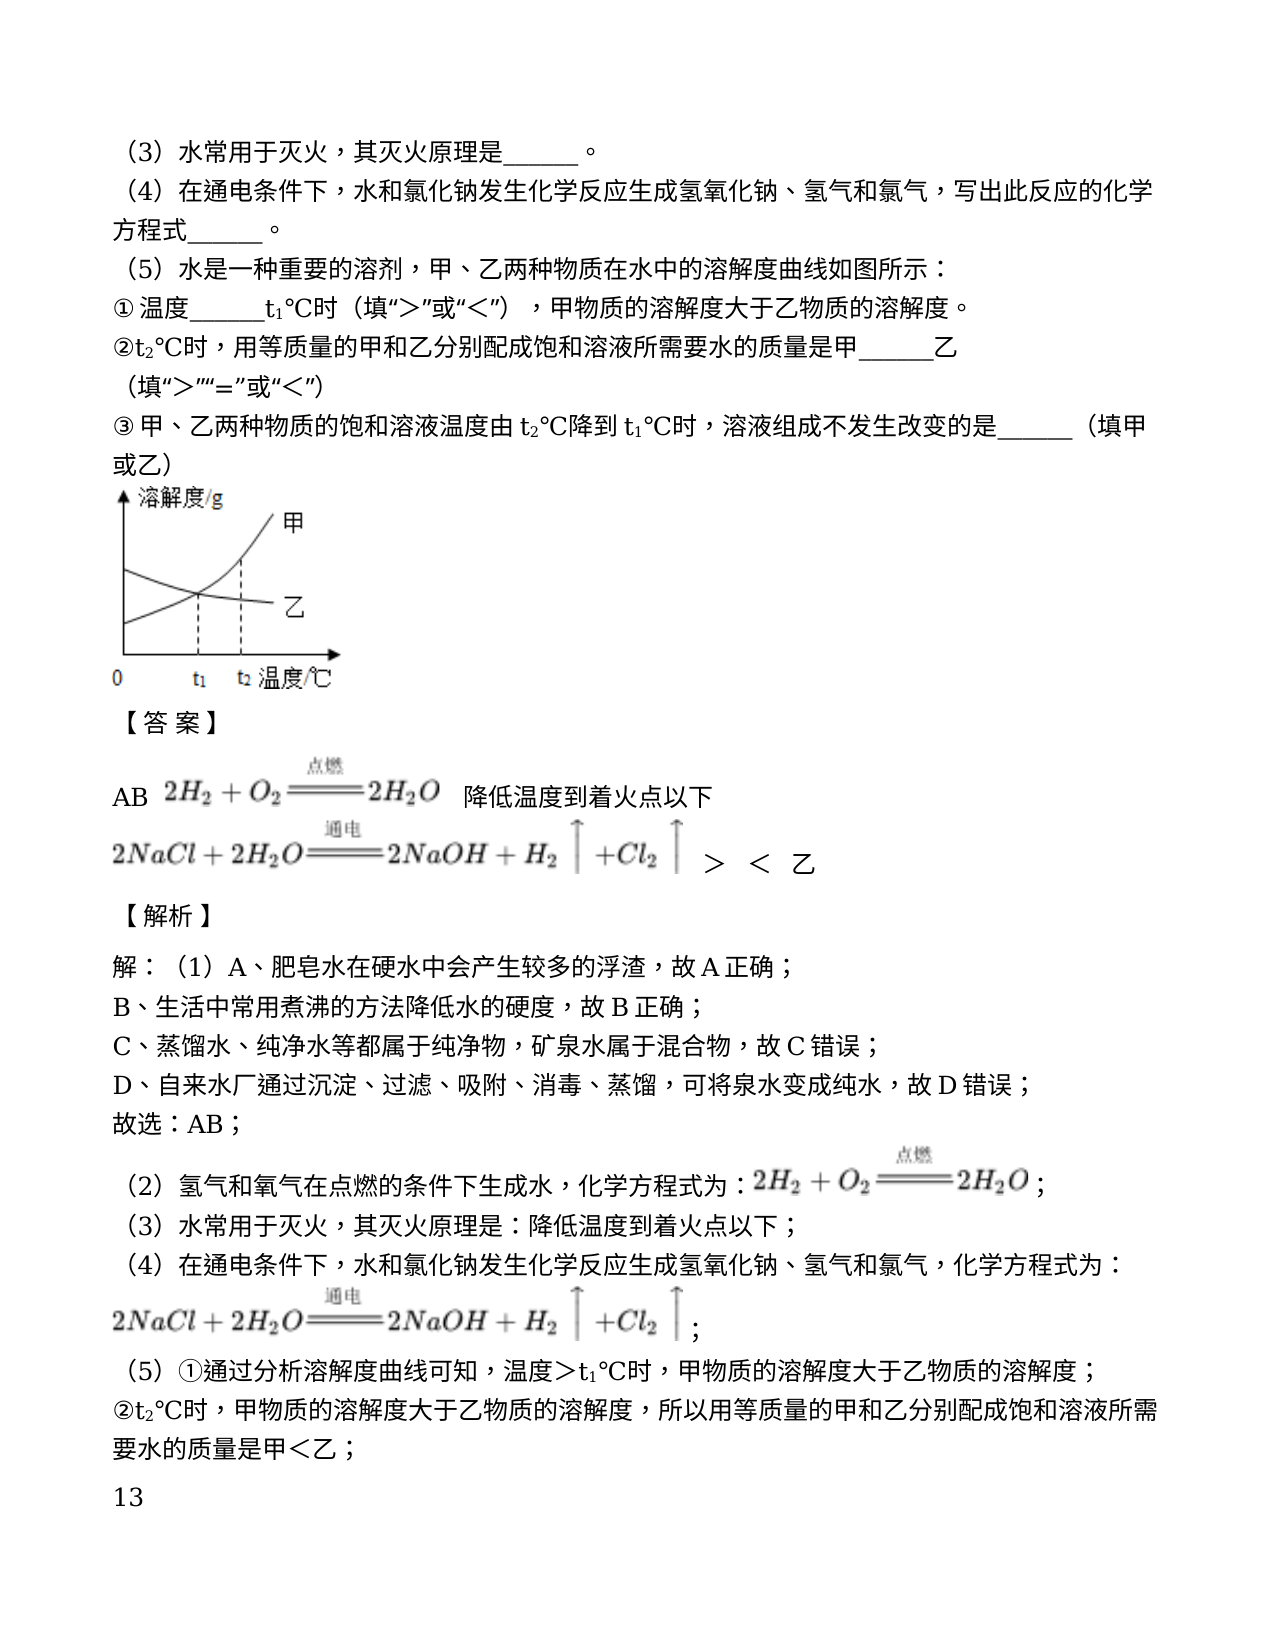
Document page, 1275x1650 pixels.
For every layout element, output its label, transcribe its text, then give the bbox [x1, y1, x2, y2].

picture [112, 1286, 683, 1341]
text 【 答 案 】 [112, 705, 1163, 739]
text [112, 134, 1163, 688]
picture [112, 486, 342, 689]
picture [164, 756, 440, 807]
picture [112, 819, 683, 874]
picture [753, 1145, 1029, 1196]
text 【 解析 】 [112, 898, 1163, 932]
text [112, 950, 1163, 1466]
